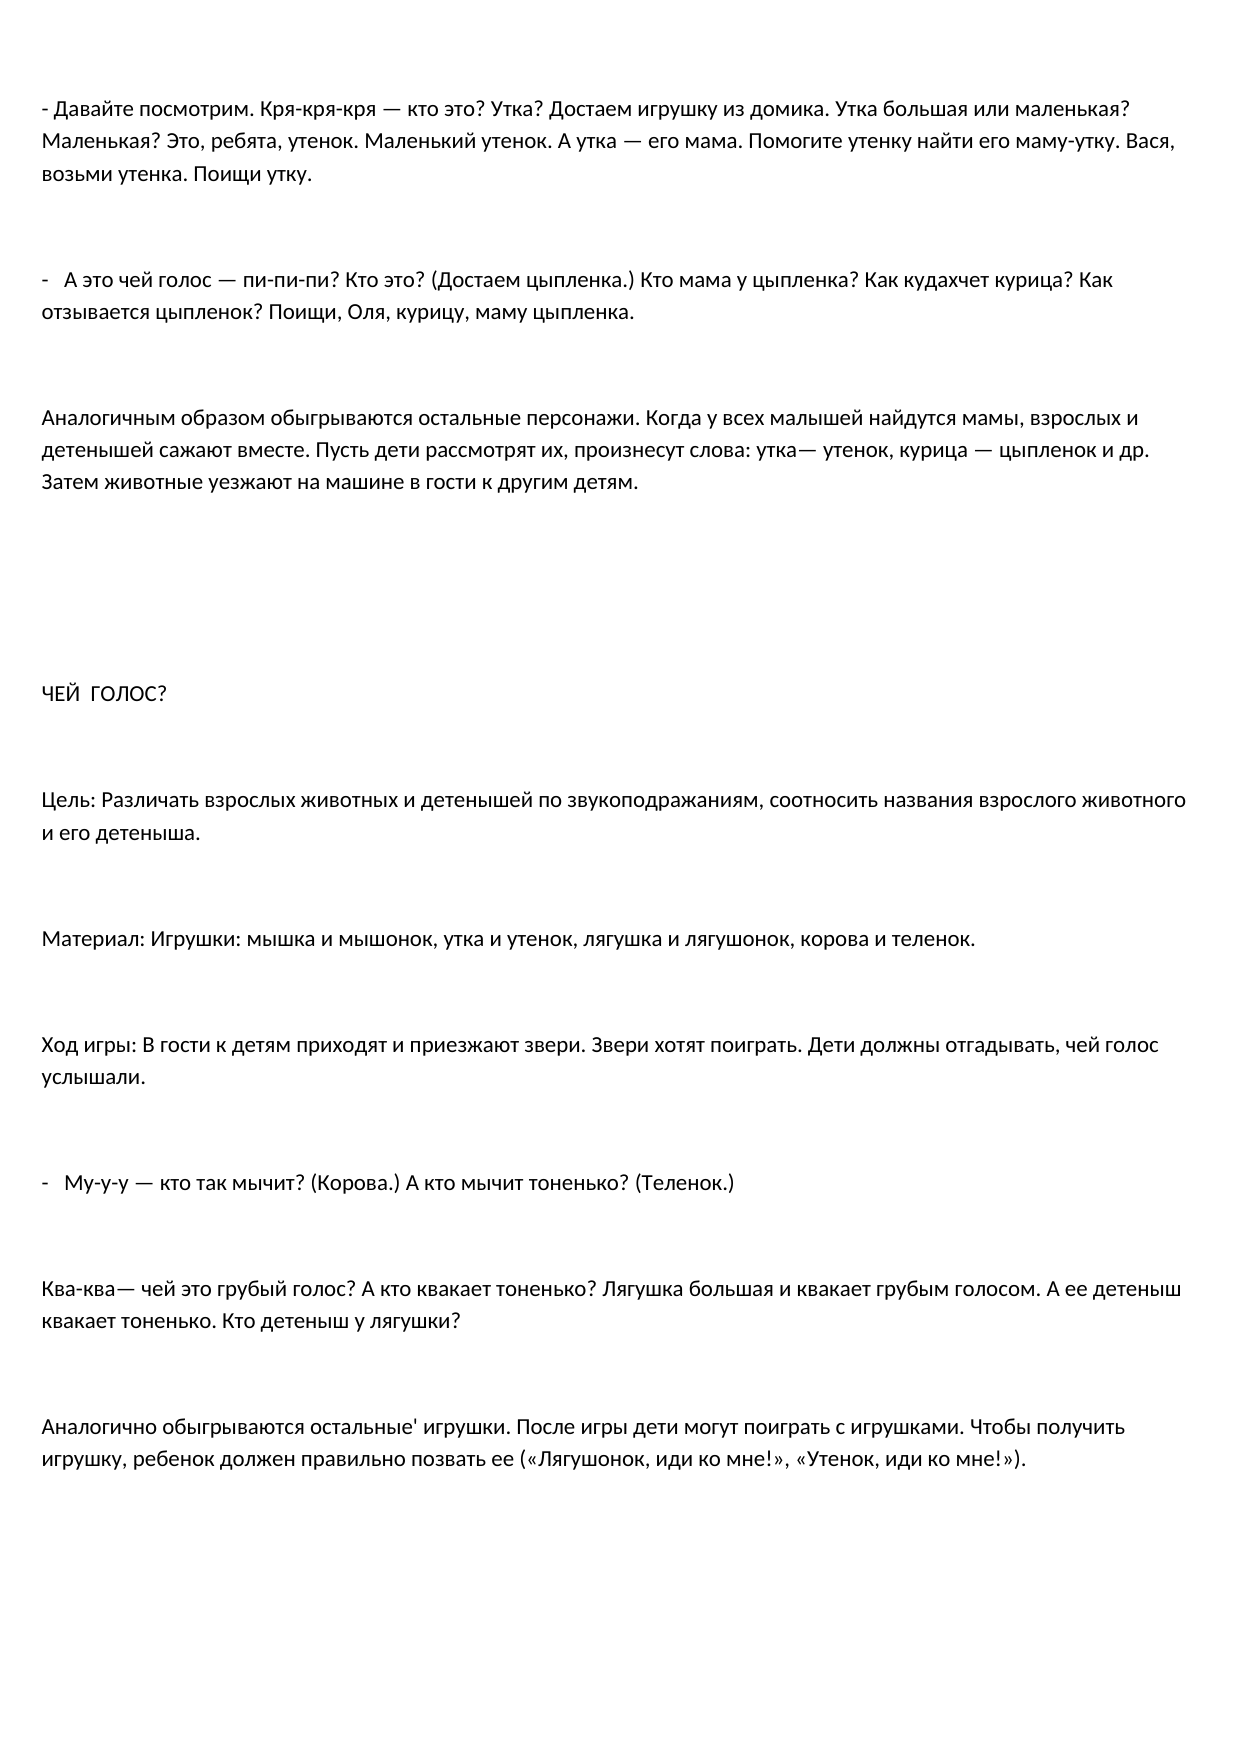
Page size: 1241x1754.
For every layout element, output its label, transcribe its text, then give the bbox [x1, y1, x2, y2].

text Ход игры: В гости к детям приходят и приезжают звери. Звери хотят поиграть. Дети должны отгадывать, чей голос услышали. [41, 1030, 1199, 1090]
text Цель: Различать взрослых животных и детенышей по звукоподражаниям, соотносить названия взрослого животного и его детеныша. [41, 786, 1199, 846]
text Ква-ква— чей это грубый голос? А кто квакает тоненько? Лягушка большая и квакает грубым голосом. А ее детеныш квакает тоненько. Кто детеныш у лягушки? [41, 1274, 1199, 1334]
text - Му-у-у — кто так мычит? (Корова.) А кто мычит тоненько? (Теленок.) [41, 1168, 1199, 1196]
text Аналогичным образом обыгрываются остальные персонажи. Когда у всех малышей найдутся мамы, взрослых и детенышей сажают вместе. Пусть дети рассмотрят их, произнесут слова: утка— утенок, курица — цыпленок и др. Затем животные уезжают на машине в гости к другим детям. [41, 403, 1199, 495]
text Аналогично обыгрываются остальные' игрушки. После игры дети могут поиграть с игрушками. Чтобы получить игрушку, ребенок должен правильно позвать ее («Лягушонок, иди ко мне!», «Утенок, иди ко мне!»). [41, 1412, 1199, 1472]
text - А это чей голос — пи-пи-пи? Кто это? (Достаем цыпленка.) Кто мама у цыпленка? Как кудахчет курица? Как отзывается цыпленок? Поищи, Оля, курицу, маму цыпленка. [41, 265, 1199, 325]
text - Давайте посмотрим. Кря-кря-кря — кто это? Утка? Достаем игрушку из домика. Утка большая или маленькая? Маленькая? Это, ребята, утенок. Маленький утенок. А утка — его мама. Помогите утенку найти его маму-утку. Вася, возьми утенка. Поищи утку. [41, 94, 1199, 187]
text ЧЕЙ ГОЛОС? [41, 679, 1199, 707]
text Материал: Игрушки: мышка и мышонок, утка и утенок, лягушка и лягушонок, корова и теленок. [41, 924, 1199, 952]
